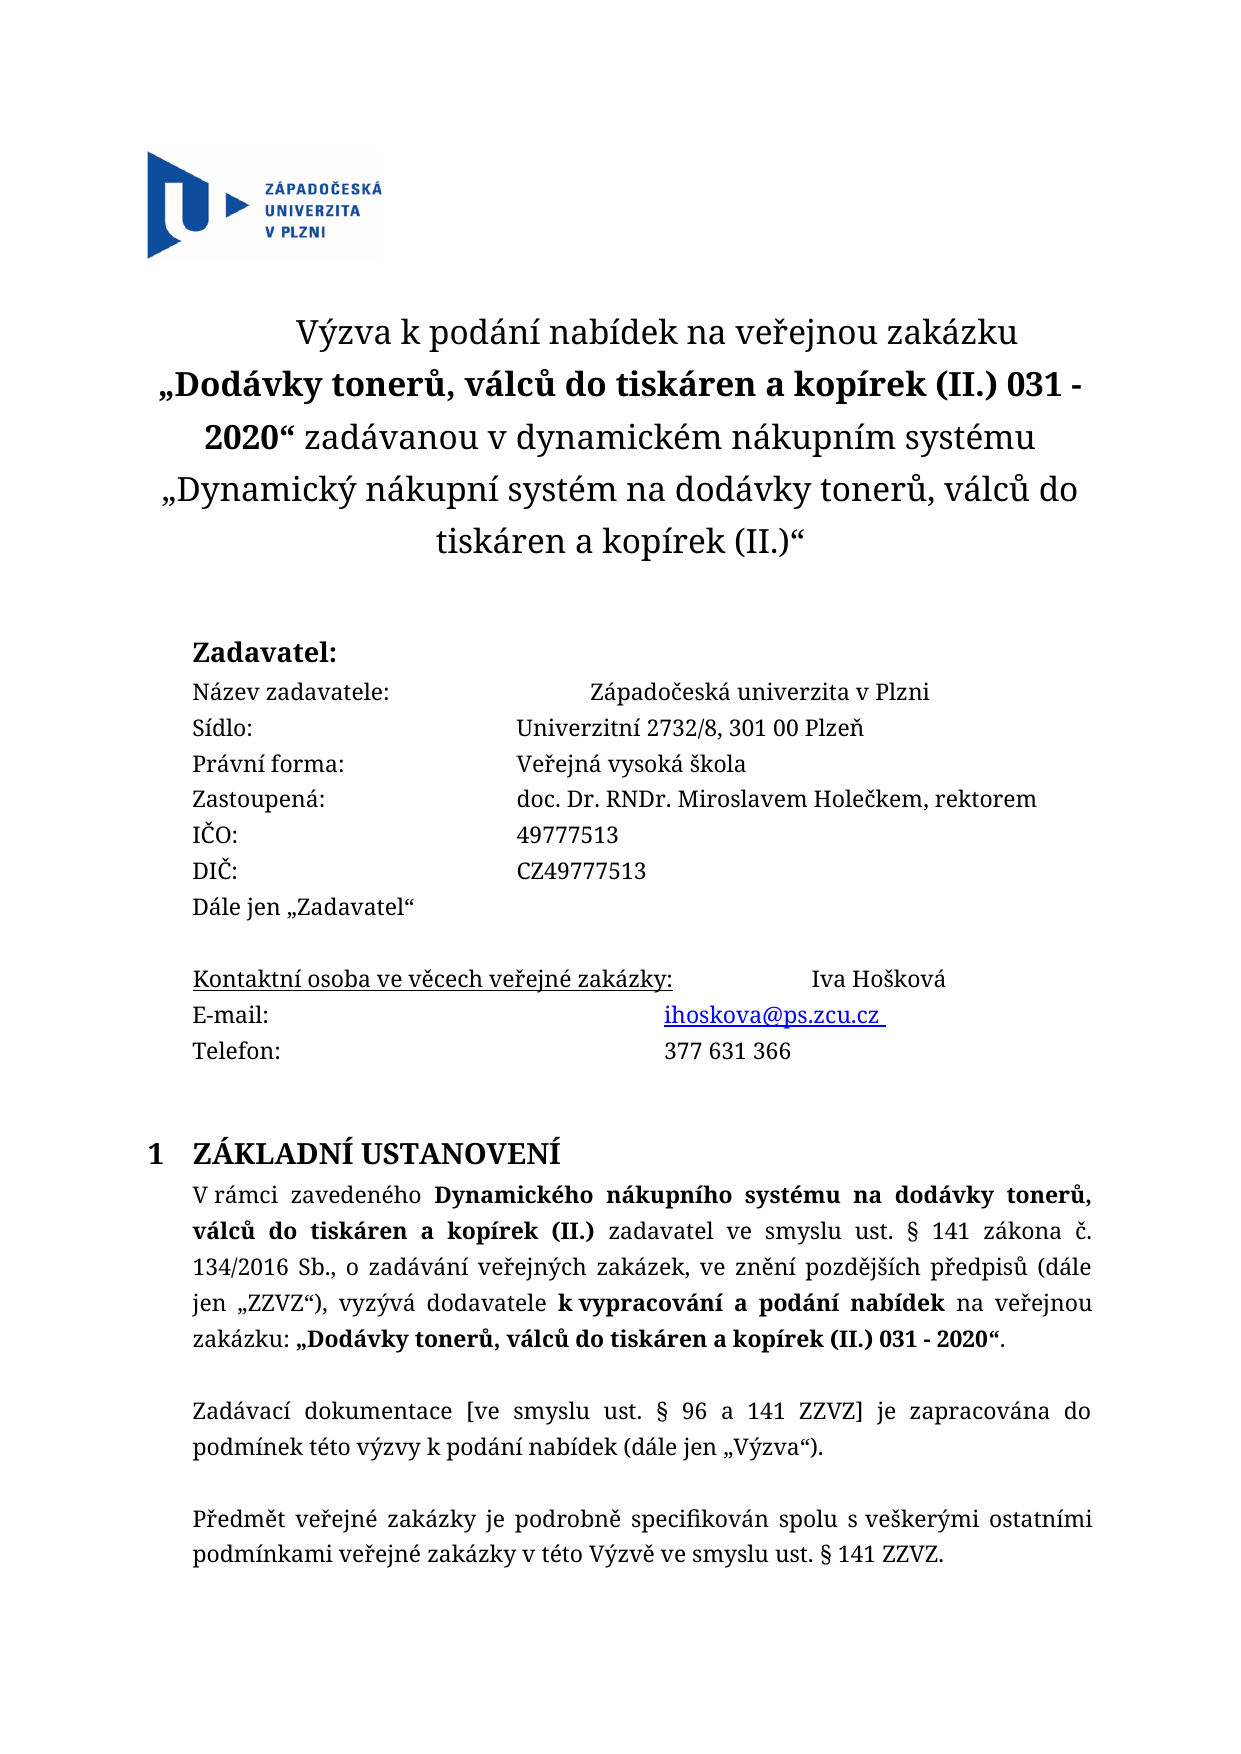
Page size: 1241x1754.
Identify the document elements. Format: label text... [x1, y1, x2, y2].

text Název zadavatele: Západočeská univerzita v Plzni [148, 676, 1093, 707]
text Právní forma: Veřejná vysoká škola [148, 747, 1093, 779]
picture [147, 151, 382, 259]
text Výzva k podání nabídek na veřejnou zakázku „Dodávky tonerů, válců do tiskáren a kopírek (II.) 031 - 2020“ zadávanou v dynamickém nákupním systému „Dynamický nákupní systém na dodávky tonerů, válců do tiskáren a kopírek (II.)“ [148, 309, 1093, 563]
text Zadavatel: [192, 633, 1093, 670]
text V rámci zavedeného Dynamického nákupního systému na dodávky tonerů, válců do tiskáren a kopírek (II.) zadavatel ve smyslu ust. § 141 zákona č. 134/2016 Sb., o zadávání veřejných zakázek, ve znění pozdějších předpisů (dále jen „ZZVZ“), vyzývá dodavatele k vypracování a podání nabídek na veřejnou zakázku: „Dodávky tonerů, válců do tiskáren a kopírek (II.) 031 - 2020“. [192, 1179, 1093, 1354]
text Sídlo: Univerzitní 2732/8, 301 00 Plzeň [148, 712, 1093, 743]
text Dále jen „Zadavatel“ [148, 891, 1093, 922]
text Zastoupená: doc. Dr. RNDr. Miroslavem Holečkem, rektorem [192, 783, 1093, 815]
text DIČ: CZ49777513 [148, 855, 1093, 887]
subtitle ZÁKLADNÍ USTANOVENÍ [148, 1133, 1093, 1173]
text Kontaktní osoba ve věcech veřejné zakázky: Iva Hošková [148, 963, 1093, 994]
text Telefon: 377 631 366 [148, 1035, 1093, 1066]
text Zadávací dokumentace [ve smyslu ust. § 96 a 141 ZZVZ] je zapracována do podmínek této výzvy k podání nabídek (dále jen „Výzva“). [192, 1395, 1093, 1462]
text Předmět veřejné zakázky je podrobně specifikován spolu s veškerými ostatními podmínkami veřejné zakázky v této Výzvě ve smyslu ust. § 141 ZZVZ. [192, 1502, 1093, 1570]
text IČO: 49777513 [148, 819, 1093, 851]
text E-mail: ihoskova@ps.zcu.cz [148, 999, 1093, 1030]
